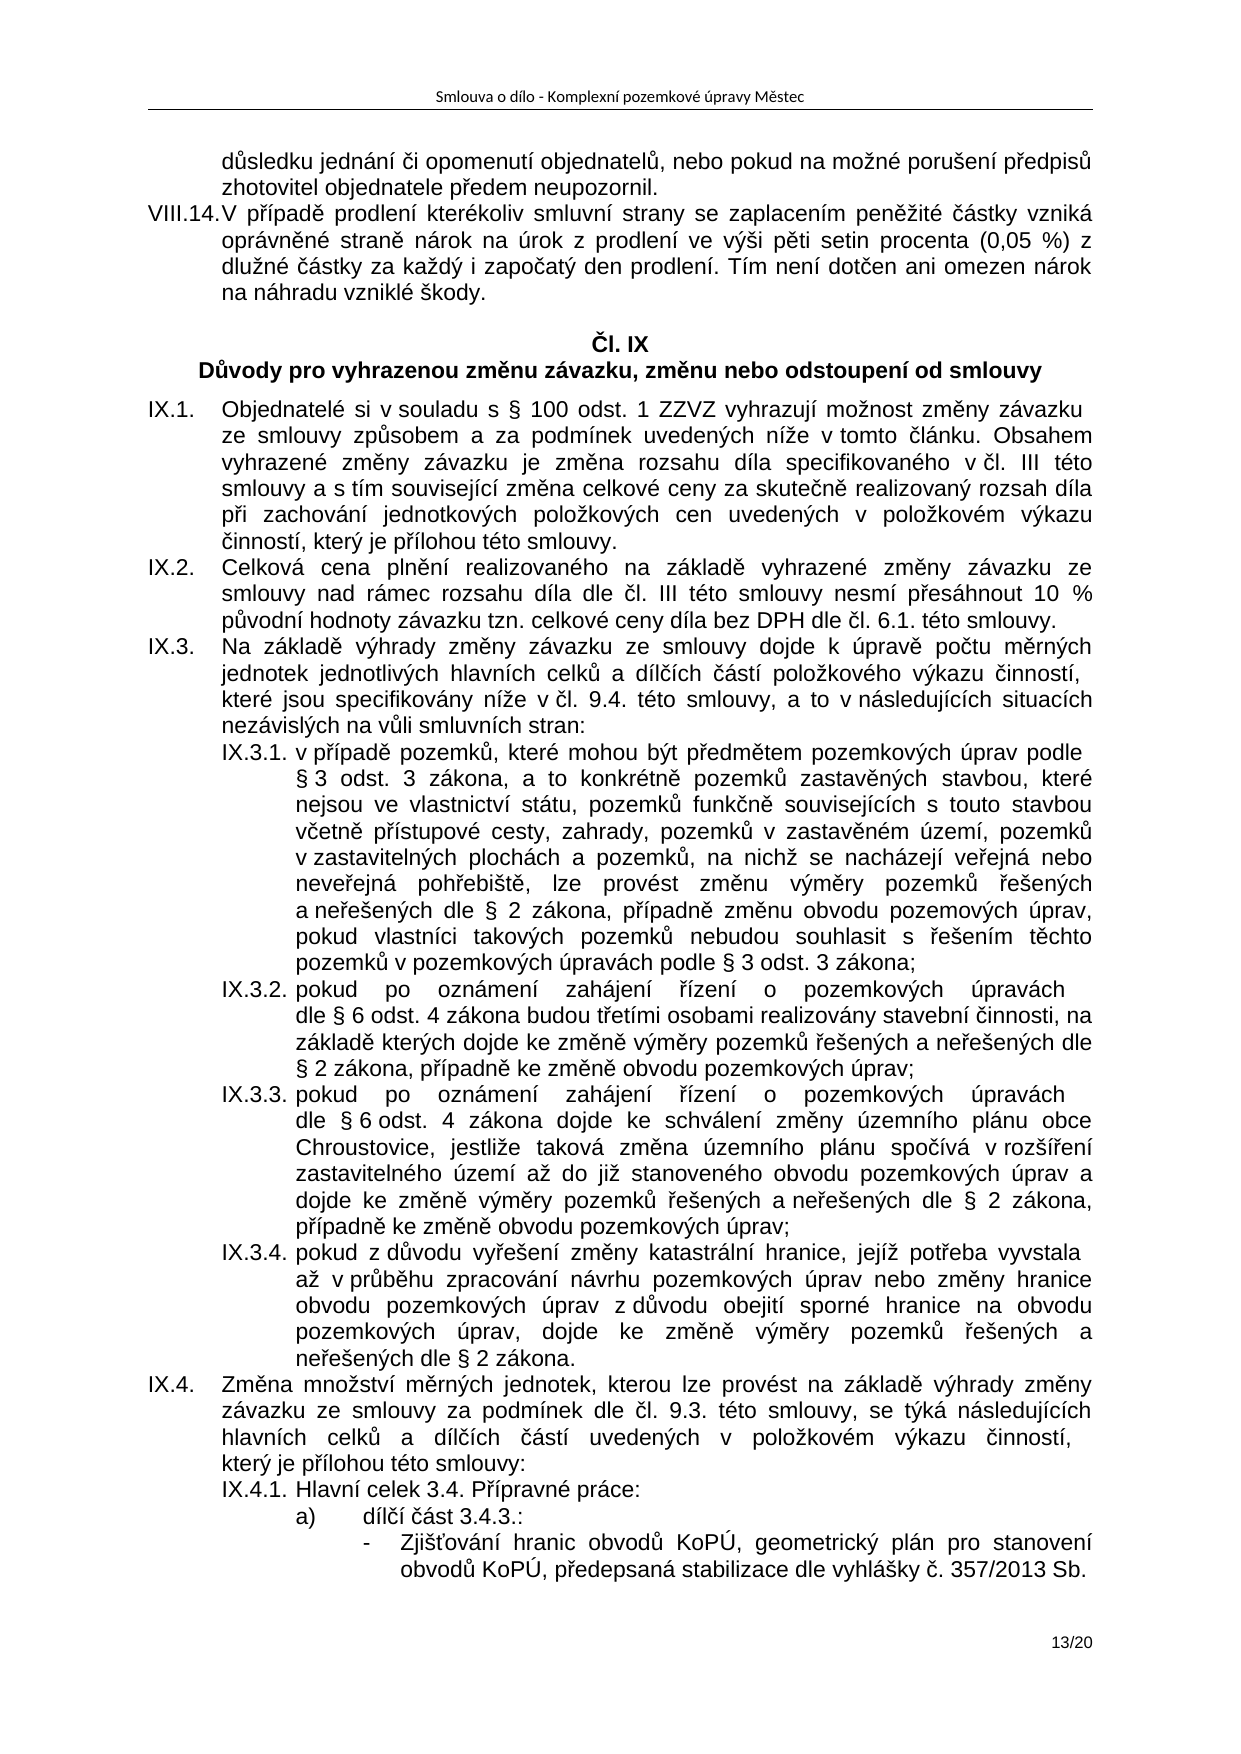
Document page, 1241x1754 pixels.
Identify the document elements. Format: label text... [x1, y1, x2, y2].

list V případě prodlení kterékoliv smluvní strany se zaplacením peněžité částky vzniká oprávněné straně nárok na úrok z prodlení ve výši pěti setin procenta (0,05 %) z dlužné částky za každý i započatý den prodlení. Tím není dotčen ani omezen nárok na náhradu vzniklé škody. [148, 200, 1093, 306]
text pokud z důvodu vyřešení změny katastrální hranice, jejíž potřeba vyvstala až v průběhu zpracování návrhu pozemkových úprav nebo změny hranice obvodu pozemkových úprav z důvodu obejití sporné hranice na obvodu pozemkových úprav, dojde ke změně výměry pozemků řešených a neřešených dle § 2 zákona. [221, 1239, 1093, 1371]
text pokud po oznámení zahájení řízení o pozemkových úpravách dle § 6 odst. 4 zákona budou třetími osobami realizovány stavební činnosti, na základě kterých dojde ke změně výměry pozemků řešených a neřešených dle § 2 zákona, případně ke změně obvodu pozemkových úprav; [221, 976, 1093, 1081]
list Na základě výhrady změny závazku ze smlouvy dojde k úpravě počtu měrných jednotek jednotlivých hlavních celků a dílčích částí položkového výkazu činností, které jsou specifikovány níže v čl. 9.4. této smlouvy, a to v následujících situacích nezávislých na vůli smluvních stran: [148, 633, 1093, 738]
text Hlavní celek 3.4. Přípravné práce: [221, 1476, 1093, 1503]
subtitle Čl. IX Důvody pro vyhrazenou změnu závazku, změnu nebo odstoupení od smlouvy [148, 331, 1093, 383]
list Objednatelé si v souladu s § 100 odst. 1 ZZVZ vyhrazují možnost změny závazku ze smlouvy způsobem a za podmínek uvedených níže v tomto článku. Obsahem vyhrazené změny závazku je změna rozsahu díla specifikovaného v čl. III této smlouvy a s tím související změna celkové ceny za skutečně realizovaný rozsah díla při zachování jednotkových položkových cen uvedených v položkovém výkazu činností, který je přílohou této smlouvy. [148, 396, 1093, 554]
text pokud po oznámení zahájení řízení o pozemkových úpravách dle § 6 odst. 4 zákona dojde ke schválení změny územního plánu obce Chroustovice, jestliže taková změna územního plánu spočívá v rozšíření zastavitelného území až do již stanoveného obvodu pozemkových úprav a dojde ke změně výměry pozemků řešených a neřešených dle § 2 zákona, případně ke změně obvodu pozemkových úprav; [221, 1081, 1093, 1239]
text v případě pozemků, které mohou být předmětem pozemkových úprav podle § 3 odst. 3 zákona, a to konkrétně pozemků zastavěných stavbou, které nejsou ve vlastnictví státu, pozemků funkčně souvisejících s touto stavbou včetně přístupové cesty, zahrady, pozemků v zastavěném území, pozemků v zastavitelných plochách a pozemků, na nichž se nacházejí veřejná nebo neveřejná pohřebiště, lze provést změnu výměry pozemků řešených a neřešených dle § 2 zákona, případně změnu obvodu pozemových úprav, pokud vlastníci takových pozemků nebudou souhlasit s řešením těchto pozemků v pozemkových úpravách podle § 3 odst. 3 zákona; [221, 738, 1093, 976]
list Zjišťování hranic obvodů KoPÚ, geometrický plán pro stanovení obvodů KoPÚ, předepsaná stabilizace dle vyhlášky č. 357/2013 Sb. [363, 1529, 1093, 1582]
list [148, 148, 1093, 200]
list Celková cena plnění realizovaného na základě vyhrazené změny závazku ze smlouvy nad rámec rozsahu díla dle čl. III této smlouvy nesmí přesáhnout 10 % původní hodnoty závazku tzn. celkové ceny díla bez DPH dle čl. 6.1. této smlouvy. [148, 554, 1093, 633]
text dílčí část 3.4.3.: [295, 1503, 1093, 1529]
list Změna množství měrných jednotek, kterou lze provést na základě výhrady změny závazku ze smlouvy za podmínek dle čl. 9.3. této smlouvy, se týká následujících hlavních celků a dílčích částí uvedených v položkovém výkazu činností, který je přílohou této smlouvy: [148, 1371, 1093, 1476]
